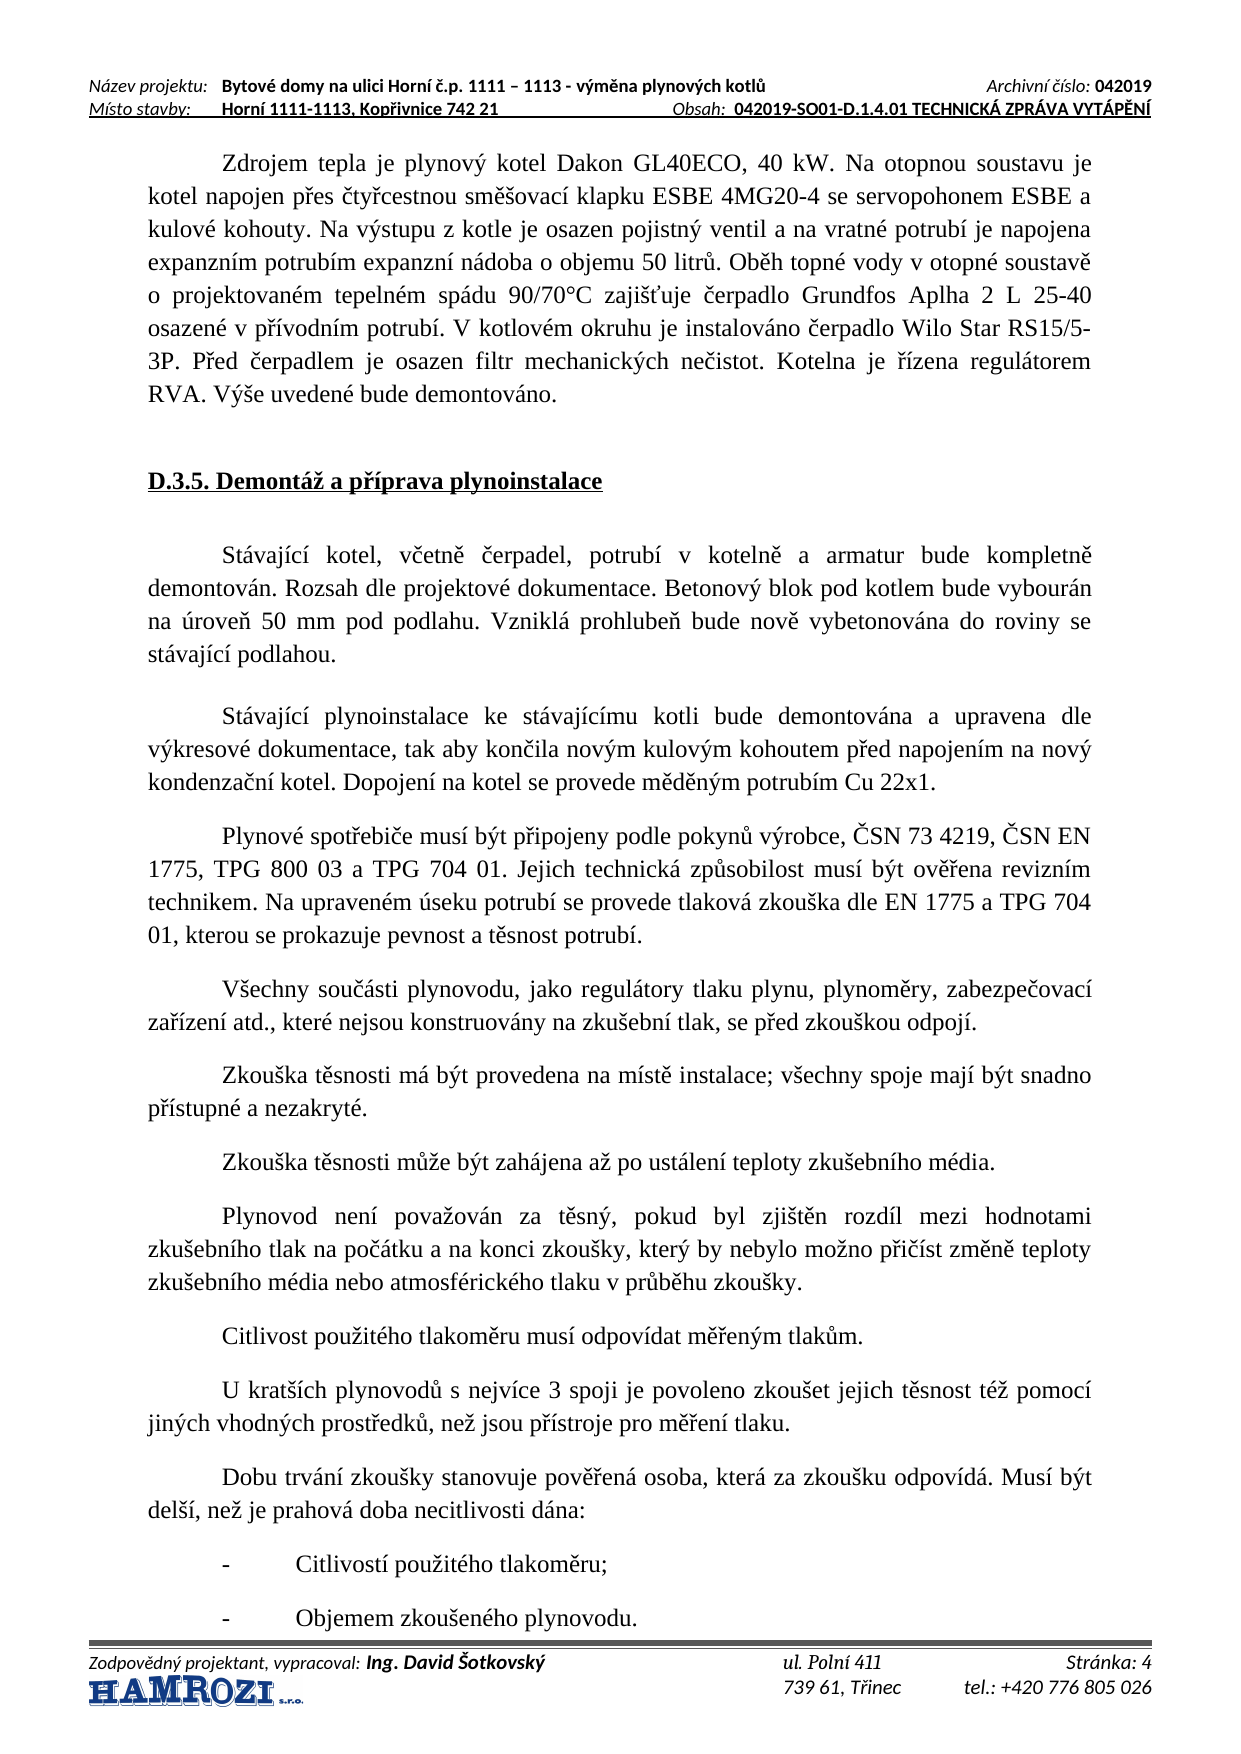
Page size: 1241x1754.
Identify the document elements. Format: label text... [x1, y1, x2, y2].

text Zkouška těsnosti má být provedena na místě instalace; všechny spoje mají být snadno přístupné a nezakryté. [148, 1061, 1093, 1122]
picture [89, 1675, 304, 1707]
text Zkouška těsnosti může být zahájena až po ustálení teploty zkušebního média. [148, 1147, 1093, 1176]
text Stávající plynoinstalace ke stávajícímu kotli bude demontována a upravena dle výkresové dokumentace, tak aby končila novým kulovým kohoutem před napojením na nový kondenzační kotel. Dopojení na kotel se provede měděným potrubím Cu 22x1. [148, 701, 1093, 796]
text U kratších plynovodů s nejvíce 3 spoji je povoleno zkoušet jejich těsnost též pomocí jiných vhodných prostředků, než jsou přístroje pro měření tlaku. [148, 1375, 1093, 1437]
text - Objemem zkoušeného plynovodu. [148, 1603, 1093, 1631]
text Plynovod není považován za těsný, pokud byl zjištěn rozdíl mezi hodnotami zkušebního tlak na počátku a na konci zkoušky, který by nebylo možno přičíst změně teploty zkušebního média nebo atmosférického tlaku v průběhu zkoušky. [148, 1201, 1093, 1296]
text - Citlivostí použitého tlakoměru; [148, 1549, 1093, 1577]
text Všechny součásti plynovodu, jako regulátory tlaku plynu, plynoměry, zabezpečovací zařízení atd., které nejsou konstruovány na zkušební tlak, se před zkouškou odpojí. [148, 974, 1093, 1035]
subtitle D.3.5. Demontáž a příprava plynoinstalace [148, 466, 1093, 494]
text Plynové spotřebiče musí být připojeny podle pokynů výrobce, ČSN 73 4219, ČSN EN 1775, TPG 800 03 a TPG 704 01. Jejich technická způsobilost musí být ověřena revizním technikem. Na upraveném úseku potrubí se provede tlaková zkouška dle EN 1775 a TPG 704 01, kterou se prokazuje pevnost a těsnost potrubí. [148, 821, 1093, 948]
text Dobu trvání zkoušky stanovuje pověřená osoba, která za zkoušku odpovídá. Musí být delší, než je prahová doba necitlivosti dána: [148, 1462, 1093, 1524]
text Citlivost použitého tlakoměru musí odpovídat měřeným tlakům. [148, 1321, 1093, 1350]
text Zdrojem tepla je plynový kotel Dakon GL40ECO, 40 kW. Na otopnou soustavu je kotel napojen přes čtyřcestnou směšovací klapku ESBE 4MG20-4 se servopohonem ESBE a kulové kohouty. Na výstupu z kotle je osazen pojistný ventil a na vratné potrubí je napojena expanzním potrubím expanzní nádoba o objemu 50 litrů. Oběh topné vody v otopné soustavě o projektovaném tepelném spádu 90/70°C zajišťuje čerpadlo Grundfos Aplha 2 L 25-40 osazené v přívodním potrubí. V kotlovém okruhu je instalováno čerpadlo Wilo Star RS15/5-3P. Před čerpadlem je osazen filtr mechanických nečistot. Kotelna je řízena regulátorem RVA. Výše uvedené bude demontováno. [148, 148, 1093, 408]
text Stávající kotel, včetně čerpadel, potrubí v kotelně a armatur bude kompletně demontován. Rozsah dle projektové dokumentace. Betonový blok pod kotlem bude vybourán na úroveň 50 mm pod podlahu. Vzniklá prohlubeň bude nově vybetonována do roviny se stávající podlahou. [148, 540, 1093, 668]
